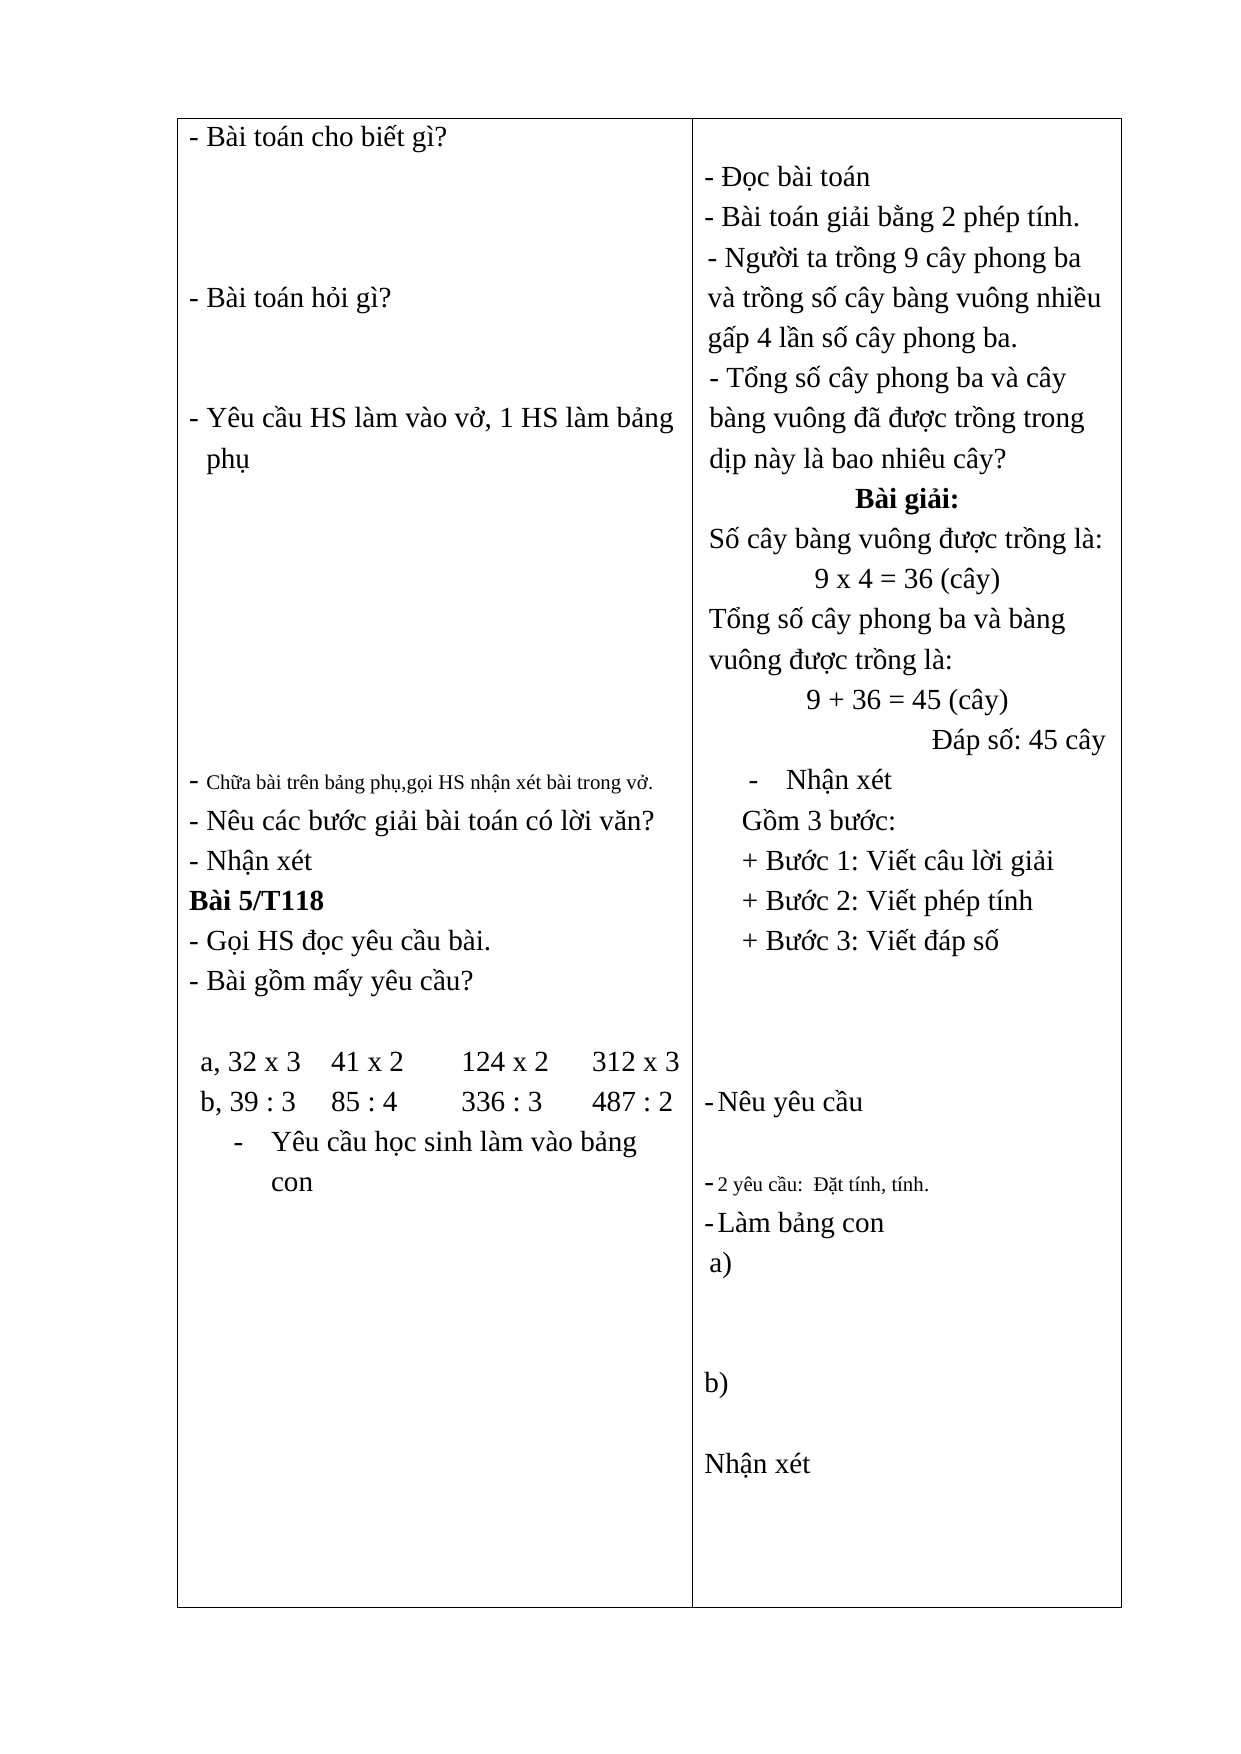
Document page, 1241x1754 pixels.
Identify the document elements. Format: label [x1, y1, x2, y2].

table_cell [178, 119, 692, 1607]
table_cell [693, 119, 1121, 1607]
